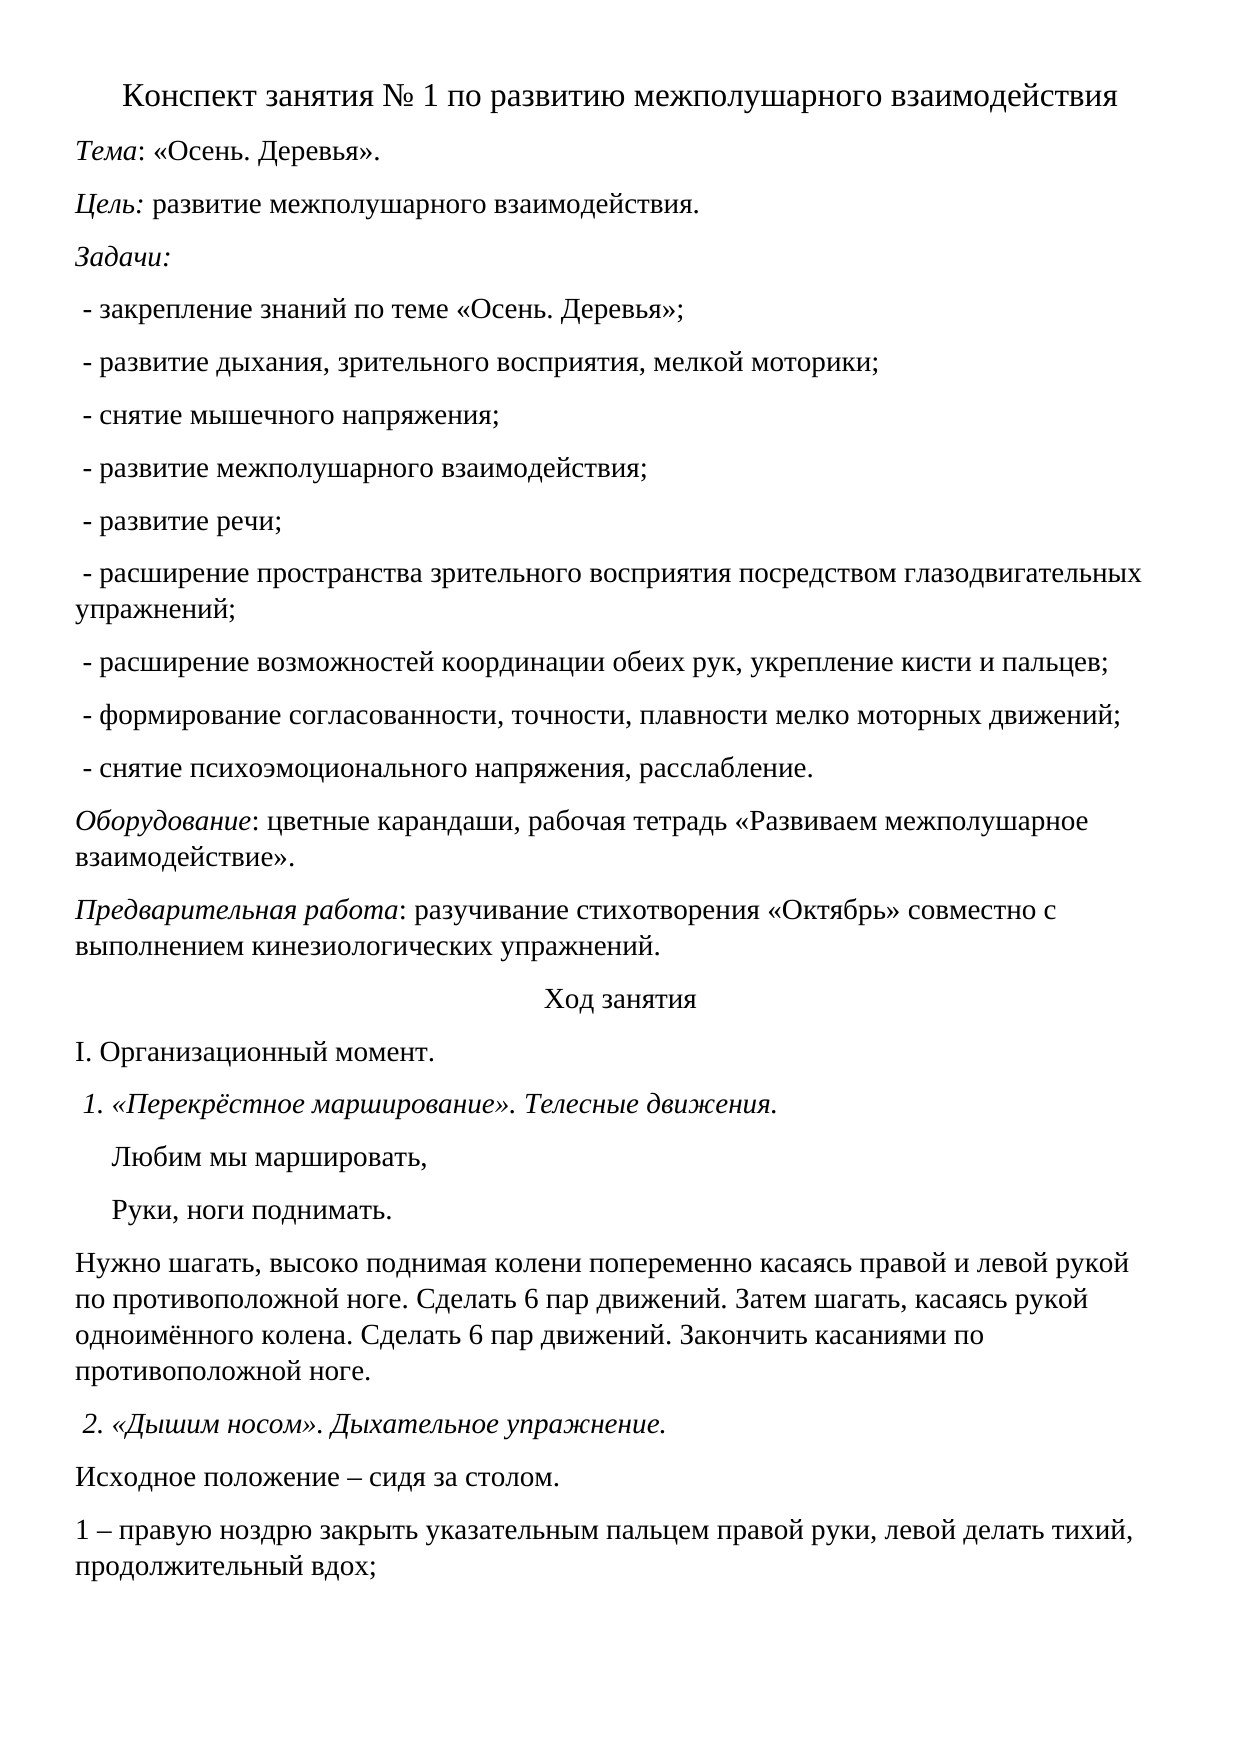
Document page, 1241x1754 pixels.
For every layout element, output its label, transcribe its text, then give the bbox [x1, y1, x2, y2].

text - снятие психоэмоционального напряжения, расслабление. [75, 750, 1165, 784]
text Цель: развитие межполушарного взаимодействия. [75, 186, 1165, 219]
text Задачи: [75, 239, 1165, 272]
text - формирование согласованности, точности, плавности мелко моторных движений; [75, 697, 1165, 731]
text - снятие мышечного напряжения; [75, 397, 1165, 431]
text - расширение пространства зрительного восприятия посредством глазодвигательных упражнений; [75, 556, 1165, 625]
text I. Организационный момент. [75, 1034, 1165, 1067]
text Любим мы маршировать, [75, 1139, 1165, 1173]
text - развитие речи; [75, 503, 1165, 536]
text Исходное положение – сидя за столом. [75, 1459, 1165, 1492]
text Конспект занятия № 1 по развитию межполушарного взаимодействия [75, 75, 1165, 113]
text - развитие дыхания, зрительного восприятия, мелкой моторики; [75, 344, 1165, 378]
text Руки, ноги поднимать. [75, 1192, 1165, 1226]
text - развитие межполушарного взаимодействия; [75, 450, 1165, 483]
text 1. «Перекрёстное марширование». Телесные движения. [75, 1086, 1165, 1120]
text Нужно шагать, высоко поднимая колени попеременно касаясь правой и левой рукой по противоположной ноге. Сделать 6 пар движений. Затем шагать, касаясь рукой одноимённого колена. Сделать 6 пар движений. Закончить касаниями по противоположной ноге. [75, 1245, 1165, 1387]
text Тема: «Осень. Деревья». [75, 133, 1165, 167]
text - закрепление знаний по теме «Осень. Деревья»; [75, 291, 1165, 325]
text - расширение возможностей координации обеих рук, укрепление кисти и пальцев; [75, 644, 1165, 678]
text Ход занятия [75, 981, 1165, 1014]
text Оборудование: цветные карандаши, рабочая тетрадь «Развиваем межполушарное взаимодействие». [75, 803, 1165, 873]
text Предварительная работа: разучивание стихотворения «Октябрь» совместно с выполнением кинезиологических упражнений. [75, 892, 1165, 962]
text 2. «Дышим носом». Дыхательное упражнение. [75, 1406, 1165, 1440]
text 1 – правую ноздрю закрыть указательным пальцем правой руки, левой делать тихий, продолжительный вдох; [75, 1512, 1165, 1581]
